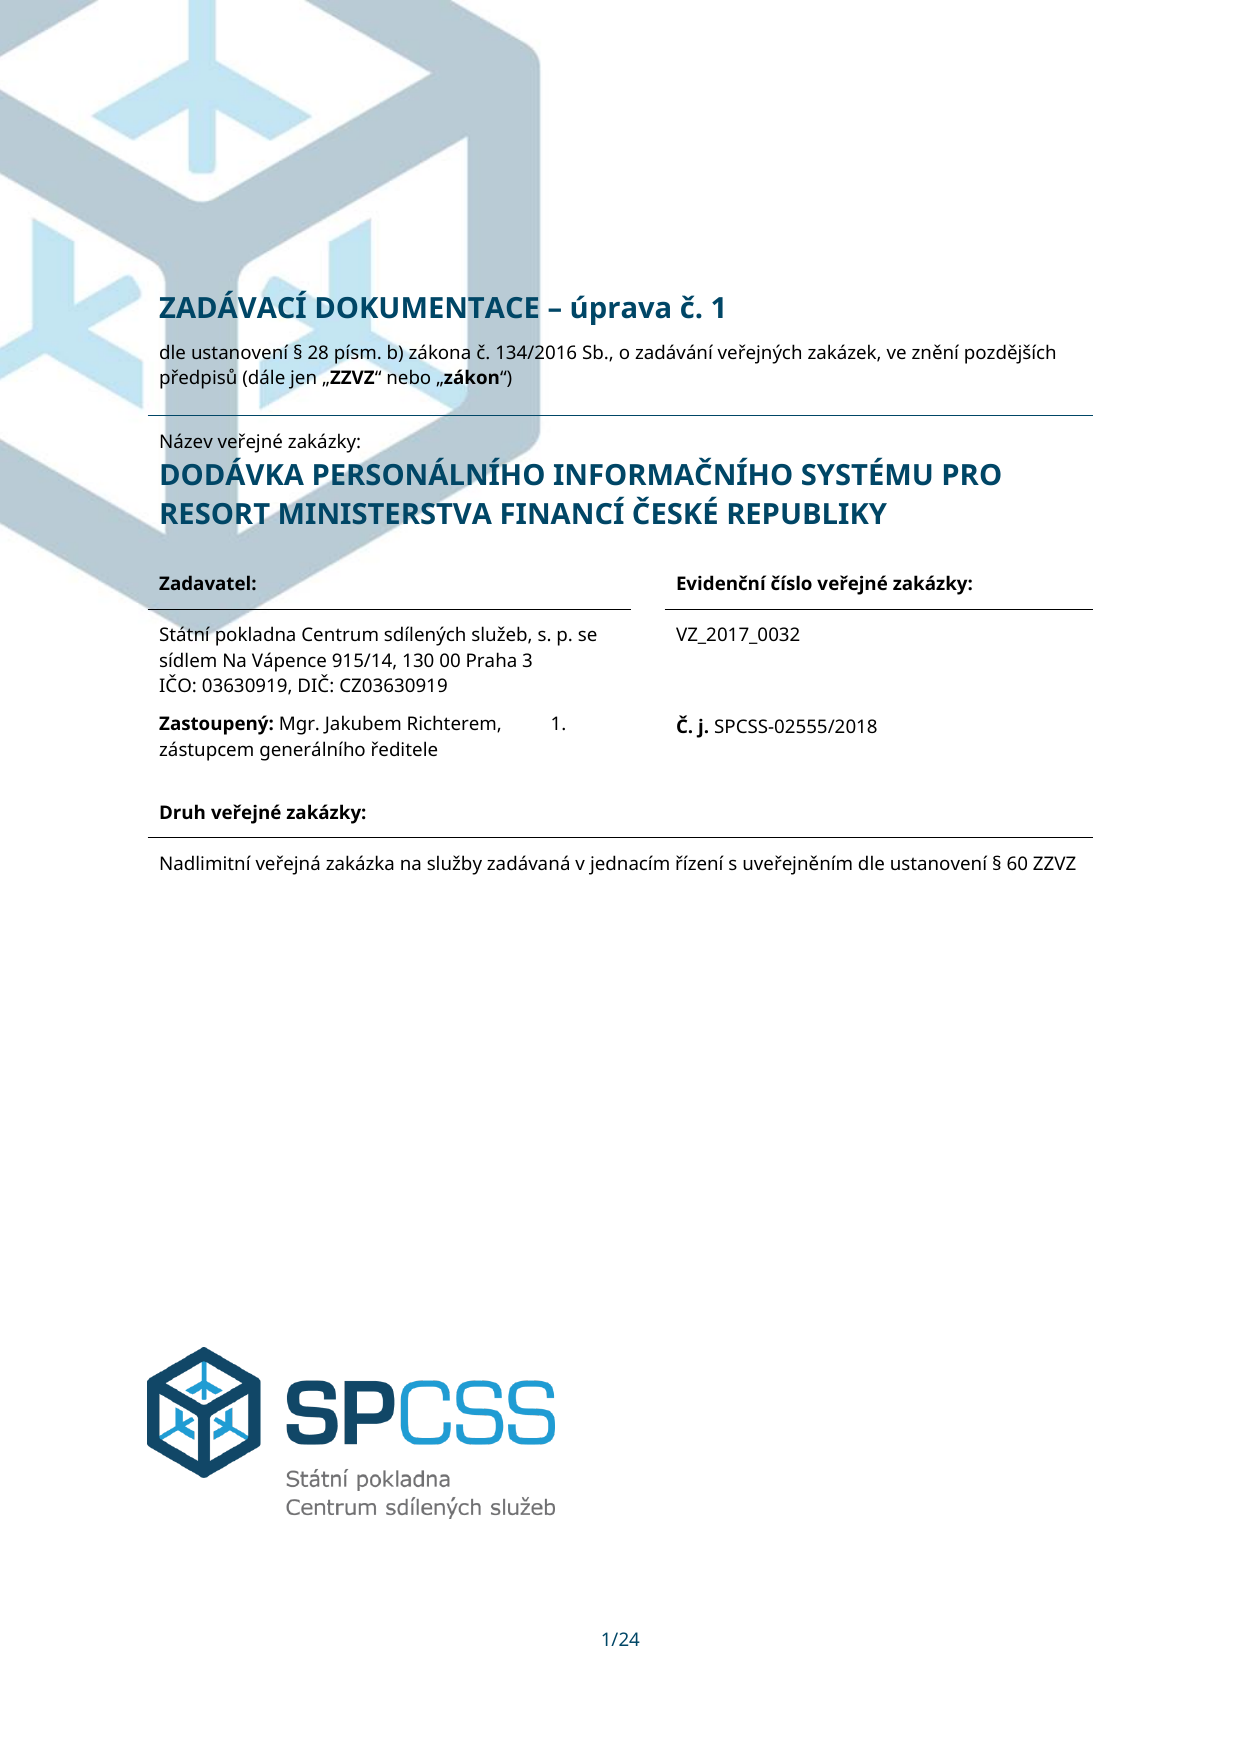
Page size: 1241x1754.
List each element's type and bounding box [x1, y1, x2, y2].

picture [0, 0, 1078, 961]
picture [147, 1347, 555, 1519]
